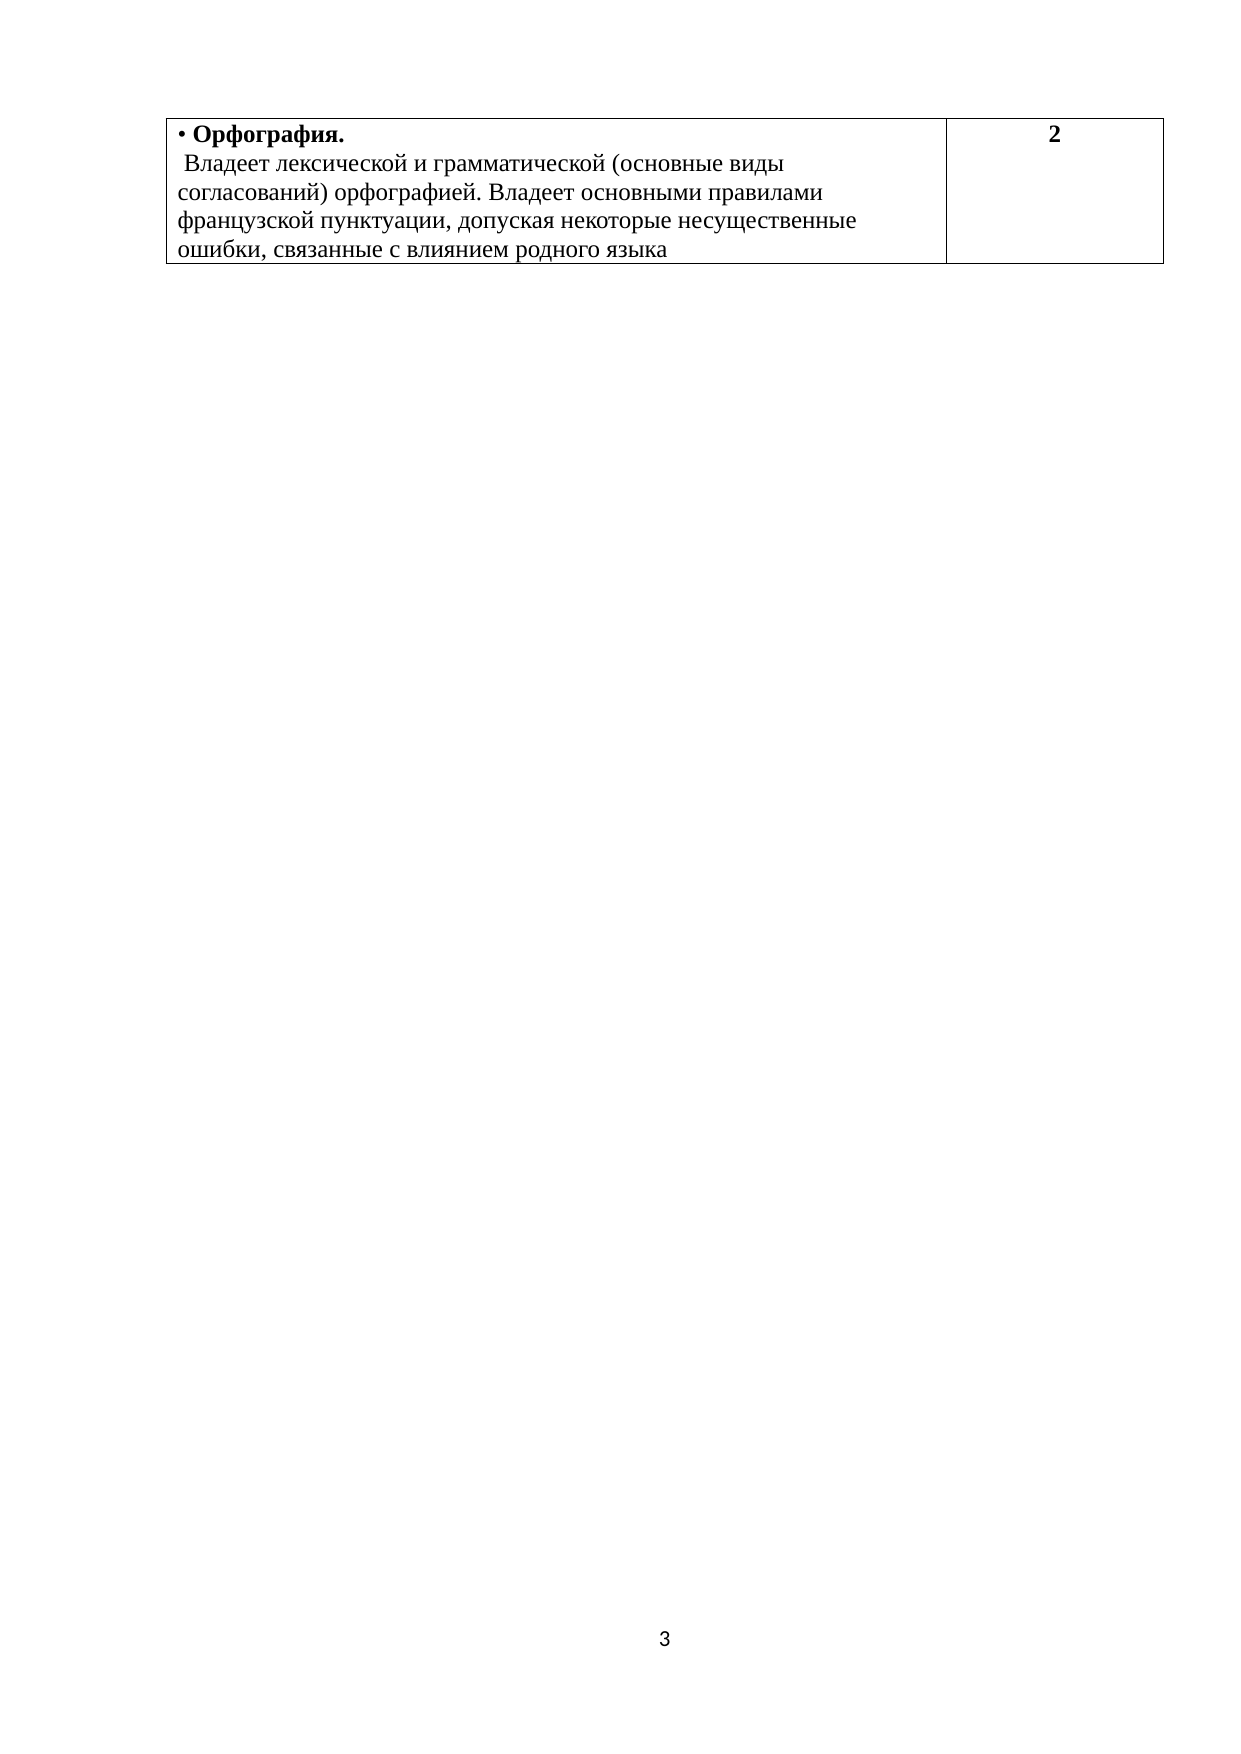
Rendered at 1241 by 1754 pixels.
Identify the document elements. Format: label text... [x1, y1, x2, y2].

table_cell • Орфография. Владеет лексической и грамматической (основные виды согласований) орфографией. Владеет основными правилами французской пунктуации, допуская некоторые несущественные ошибки, связанные с влиянием родного языка [167, 119, 946, 263]
table_cell 2 [947, 119, 1163, 263]
